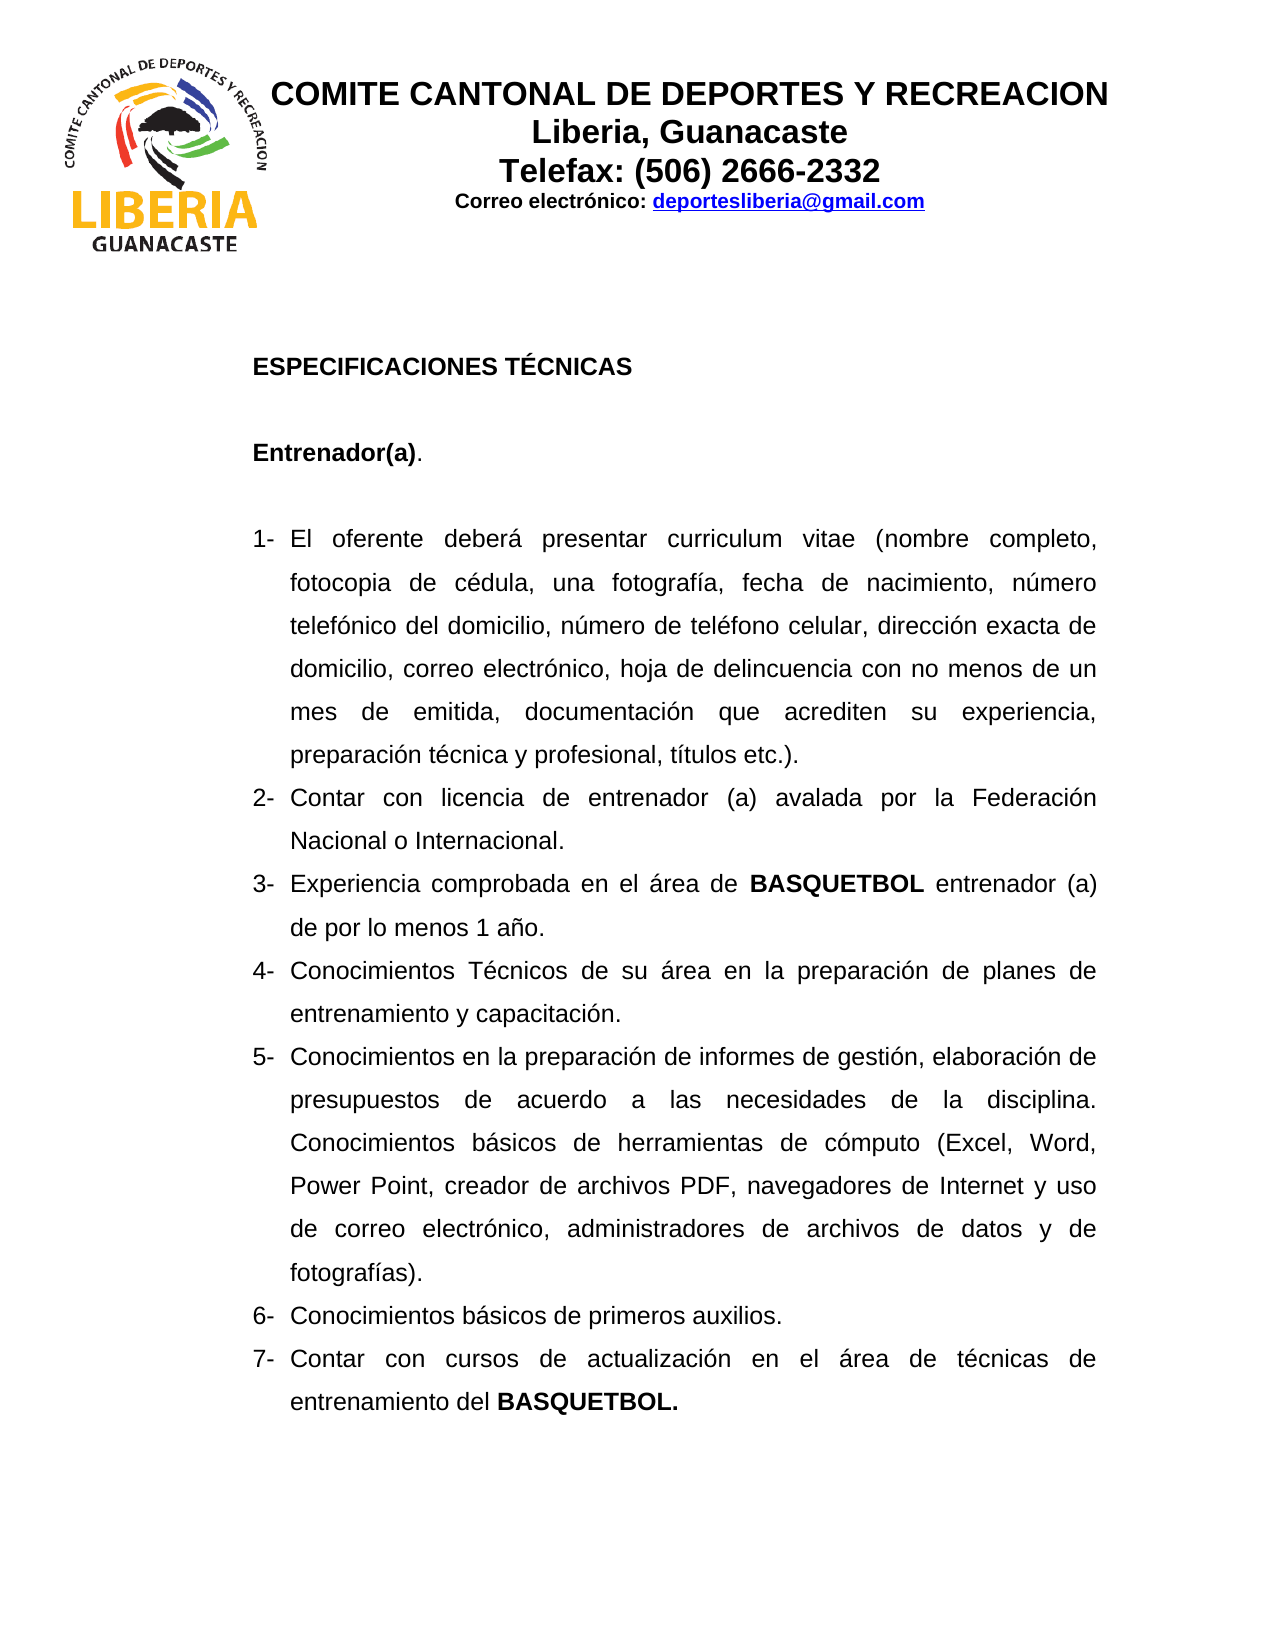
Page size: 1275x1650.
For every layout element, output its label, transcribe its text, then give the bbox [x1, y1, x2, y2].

list Conocimientos básicos de primeros auxilios. [252, 1301, 1098, 1329]
list El oferente deberá presentar curriculum vitae (nombre completo, fotocopia de cédula, una fotografía, fecha de nacimiento, número telefónico del domicilio, número de teléfono celular, dirección exacta de domicilio, correo electrónico, hoja de delincuencia con no menos de un mes de emitida, documentación que acrediten su experiencia, preparación técnica y profesional, títulos etc.). [252, 524, 1098, 769]
list Contar con cursos de actualización en el área de técnicas de entrenamiento del BASQUETBOL. [252, 1344, 1098, 1416]
picture [63, 50, 267, 251]
list Experiencia comprobada en el área de BASQUETBOL entrenador (a) de por lo menos 1 año. [252, 869, 1098, 941]
list Conocimientos Técnicos de su área en la preparación de planes de entrenamiento y capacitación. [252, 956, 1098, 1028]
list Contar con licencia de entrenador (a) avalada por la Federación Nacional o Internacional. [252, 783, 1098, 855]
text Entrenador(a). [252, 438, 1098, 467]
list Conocimientos en la preparación de informes de gestión, elaboración de presupuestos de acuerdo a las necesidades de la disciplina. Conocimientos básicos de herramientas de cómputo (Excel, Word, Power Point, creador de archivos PDF, navegadores de Internet y uso de correo electrónico, administradores de archivos de datos y de fotografías). [252, 1042, 1098, 1286]
text ESPECIFICACIONES TÉCNICAS [252, 352, 1098, 381]
